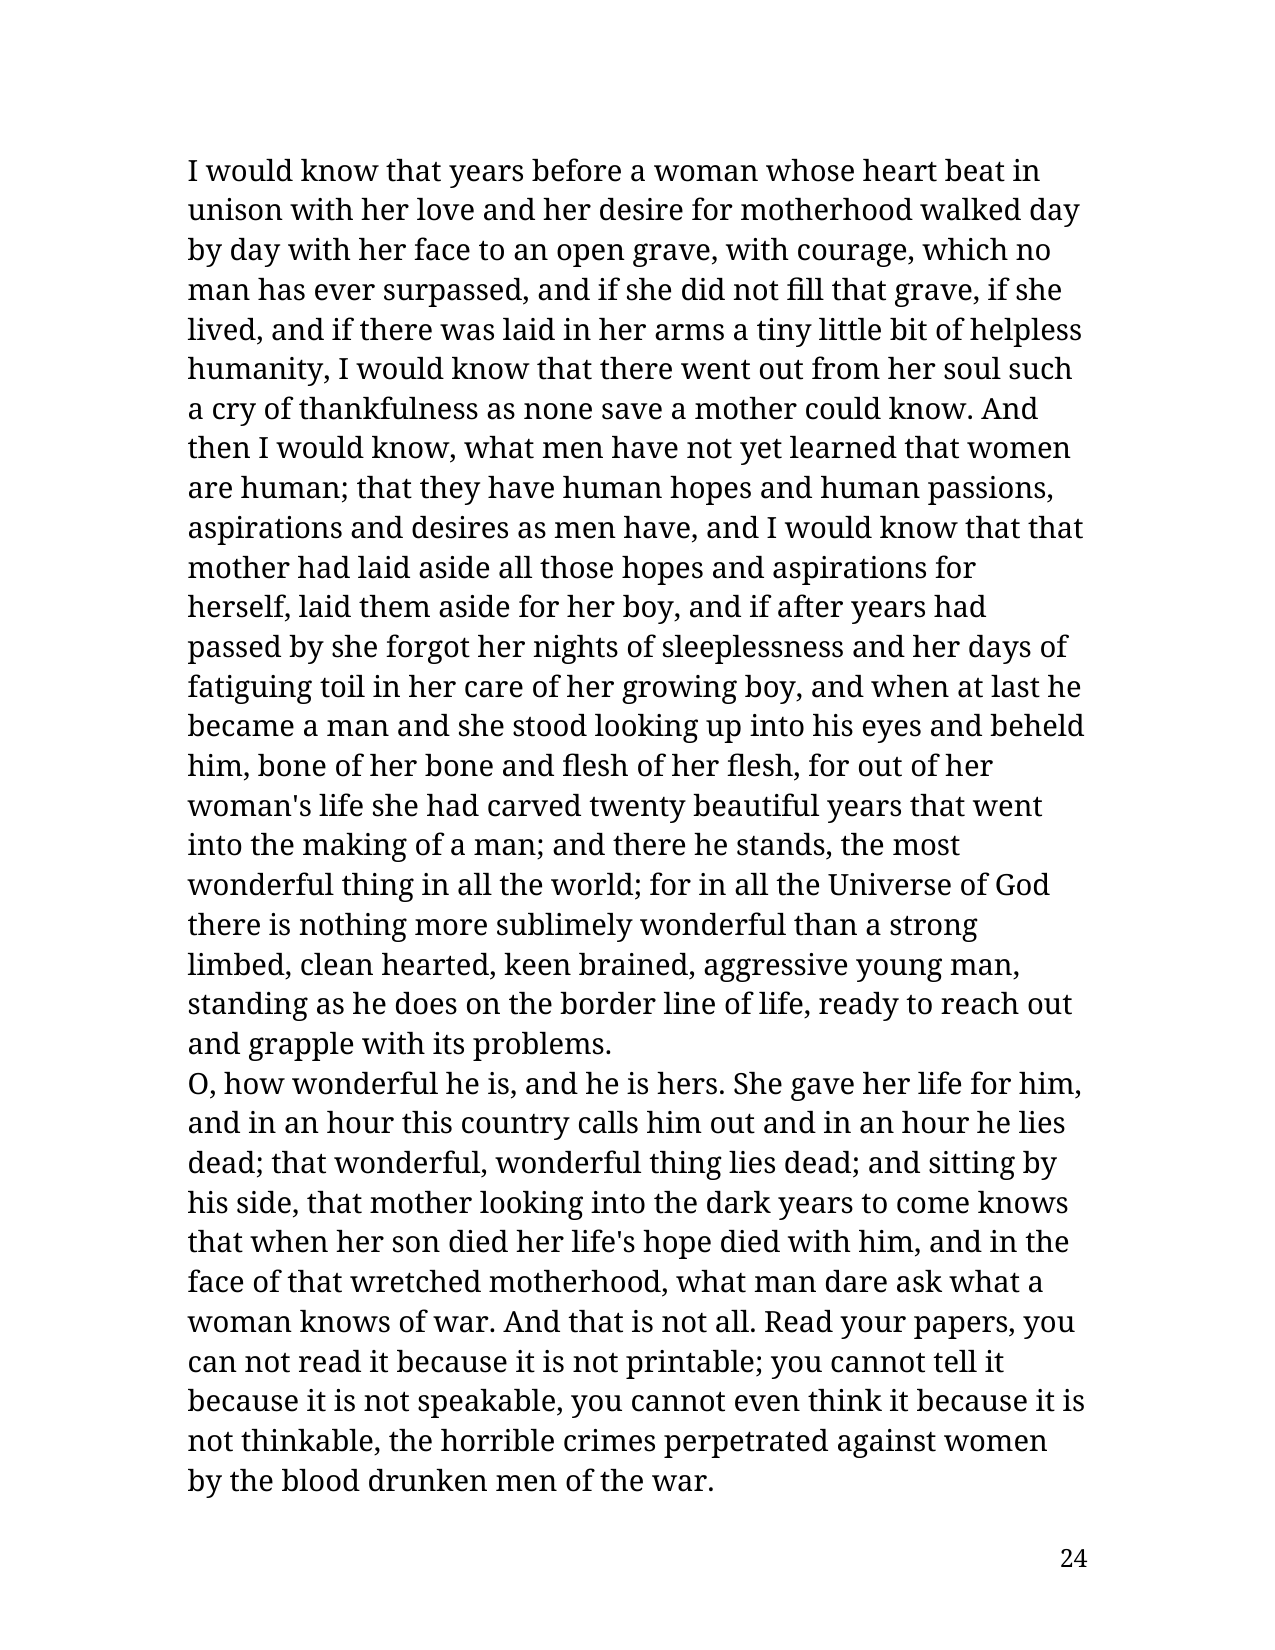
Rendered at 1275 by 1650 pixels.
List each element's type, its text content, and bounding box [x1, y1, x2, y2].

text I would know that years before a woman whose heart beat in unison with her love and her desire for motherhood walked day by day with her face to an open grave, with courage, which no man has ever surpassed, and if she did not fill that grave, if she lived, and if there was laid in her arms a tiny little bit of helpless humanity, I would know that there went out from her soul such a cry of thankfulness as none save a mother could know. And then I would know, what men have not yet learned that women are human; that they have human hopes and human passions, aspirations and desires as men have, and I would know that that mother had laid aside all those hopes and aspirations for herself, laid them aside for her boy, and if after years had passed by she forgot her nights of sleeplessness and her days of fatiguing toil in her care of her growing boy, and when at last he became a man and she stood looking up into his eyes and beheld him, bone of her bone and flesh of her flesh, for out of her woman's life she had carved twenty beautiful years that went into the making of a man; and there he stands, the most wonderful thing in all the world; for in all the Universe of God there is nothing more sublimely wonderful than a strong limbed, clean hearted, keen brained, aggressive young man, standing as he does on the border line of life, ready to reach out and grapple with its problems. [187, 150, 1087, 1063]
text O, how wonderful he is, and he is hers. She gave her life for him, and in an hour this country calls him out and in an hour he lies dead; that wonderful, wonderful thing lies dead; and sitting by his side, that mother looking into the dark years to come knows that when her son died her life's hope died with him, and in the face of that wretched motherhood, what man dare ask what a woman knows of war. And that is not all. Read your papers, you can not read it because it is not printable; you cannot tell it because it is not speakable, you cannot even think it because it is not thinkable, the horrible crimes perpetrated against women by the blood drunken men of the war. [187, 1063, 1087, 1499]
